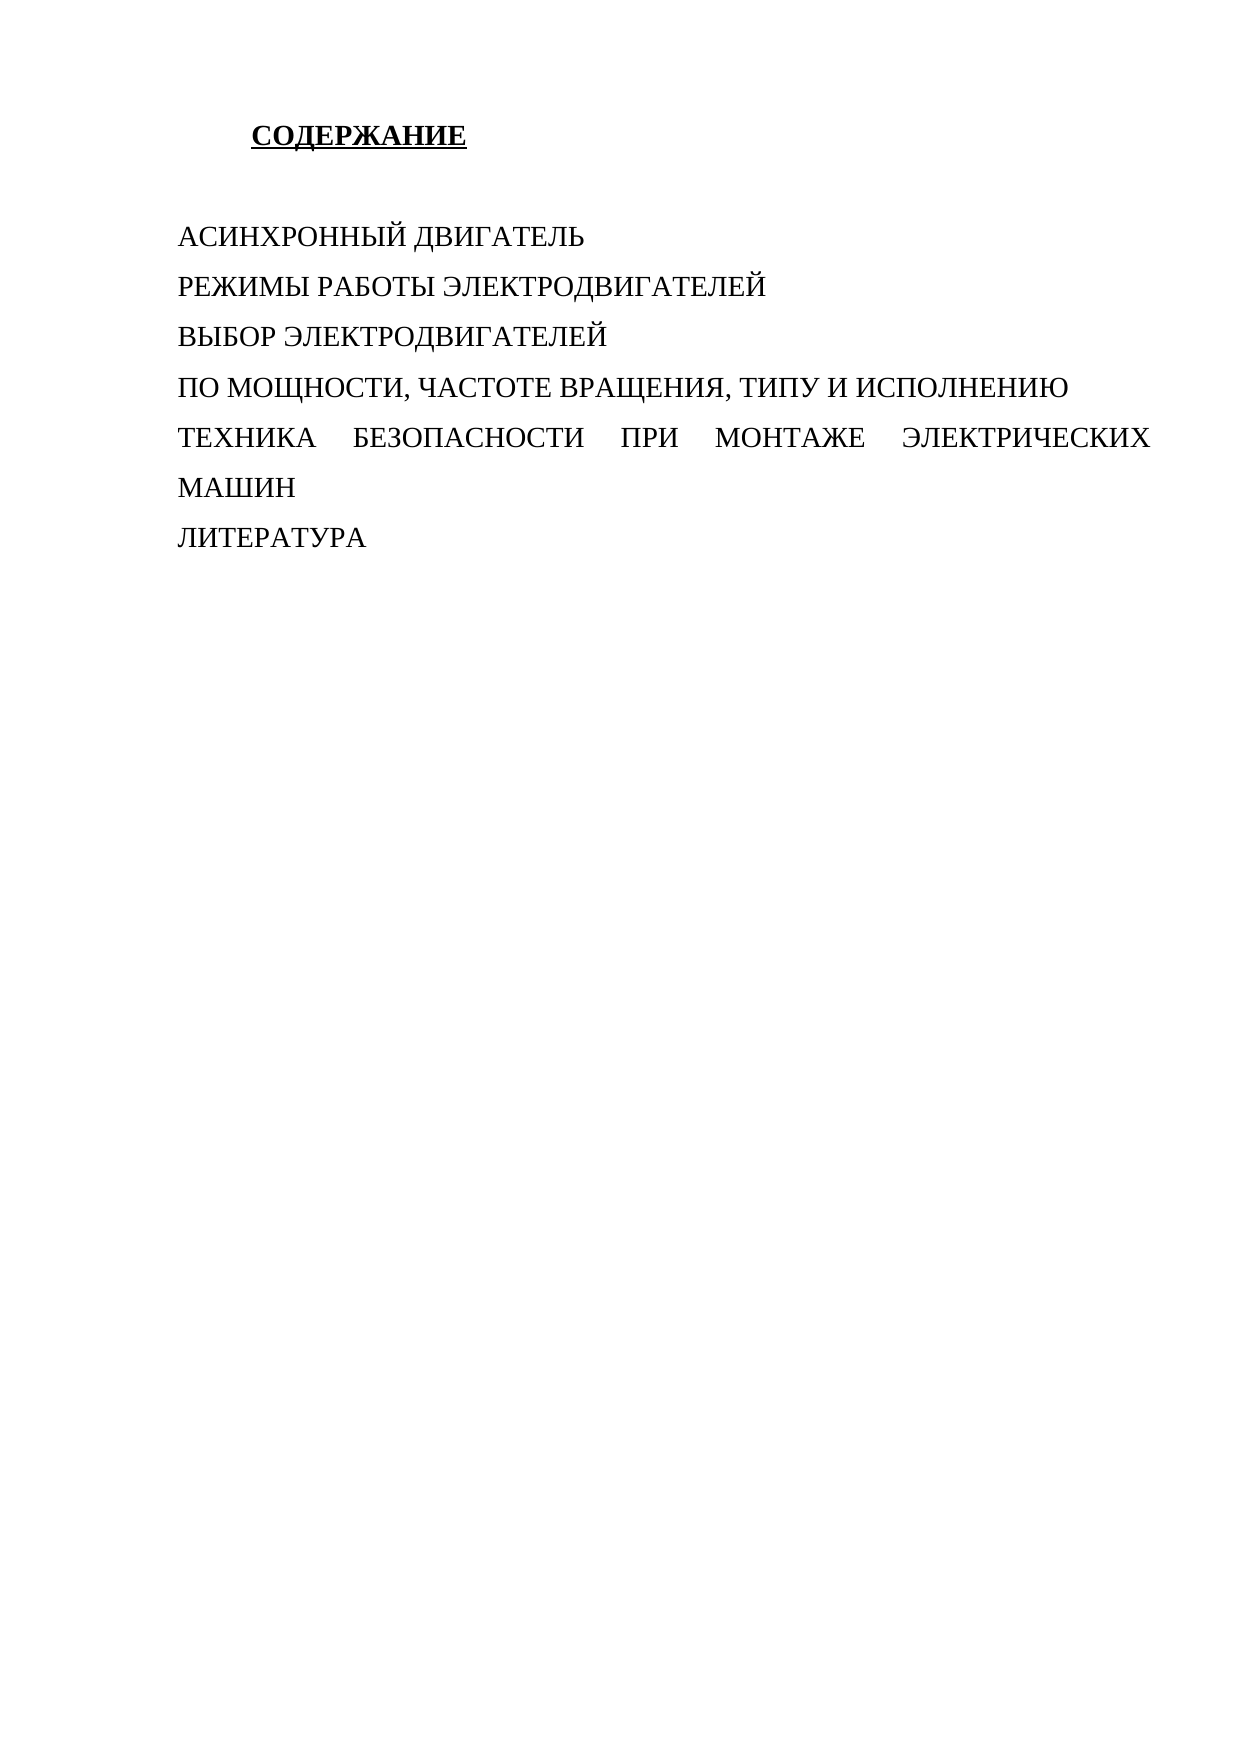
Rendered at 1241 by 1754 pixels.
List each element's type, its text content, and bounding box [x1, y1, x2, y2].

list РЕЖИМЫ РАБОТЫ ЭЛЕКТРОДВИГАТЕЛЕЙ [177, 269, 1152, 303]
text СОДЕРЖАНИЕ [177, 118, 1152, 152]
list ПО МОЩНОСТИ, ЧАСТОТЕ ВРАЩЕНИЯ, ТИПУ И ИСПОЛНЕНИЮ [177, 370, 1152, 403]
list ЛИТЕРАТУРА [177, 521, 1152, 554]
list ТЕХНИКА БЕЗОПАСНОСТИ ПРИ МОНТАЖЕ ЭЛЕКТРИЧЕСКИХ МАШИН [177, 420, 1152, 504]
list АСИНХРОННЫЙ ДВИГАТЕЛЬ [177, 219, 1152, 252]
list ВЫБОР ЭЛЕКТРОДВИГАТЕЛЕЙ [177, 319, 1152, 353]
